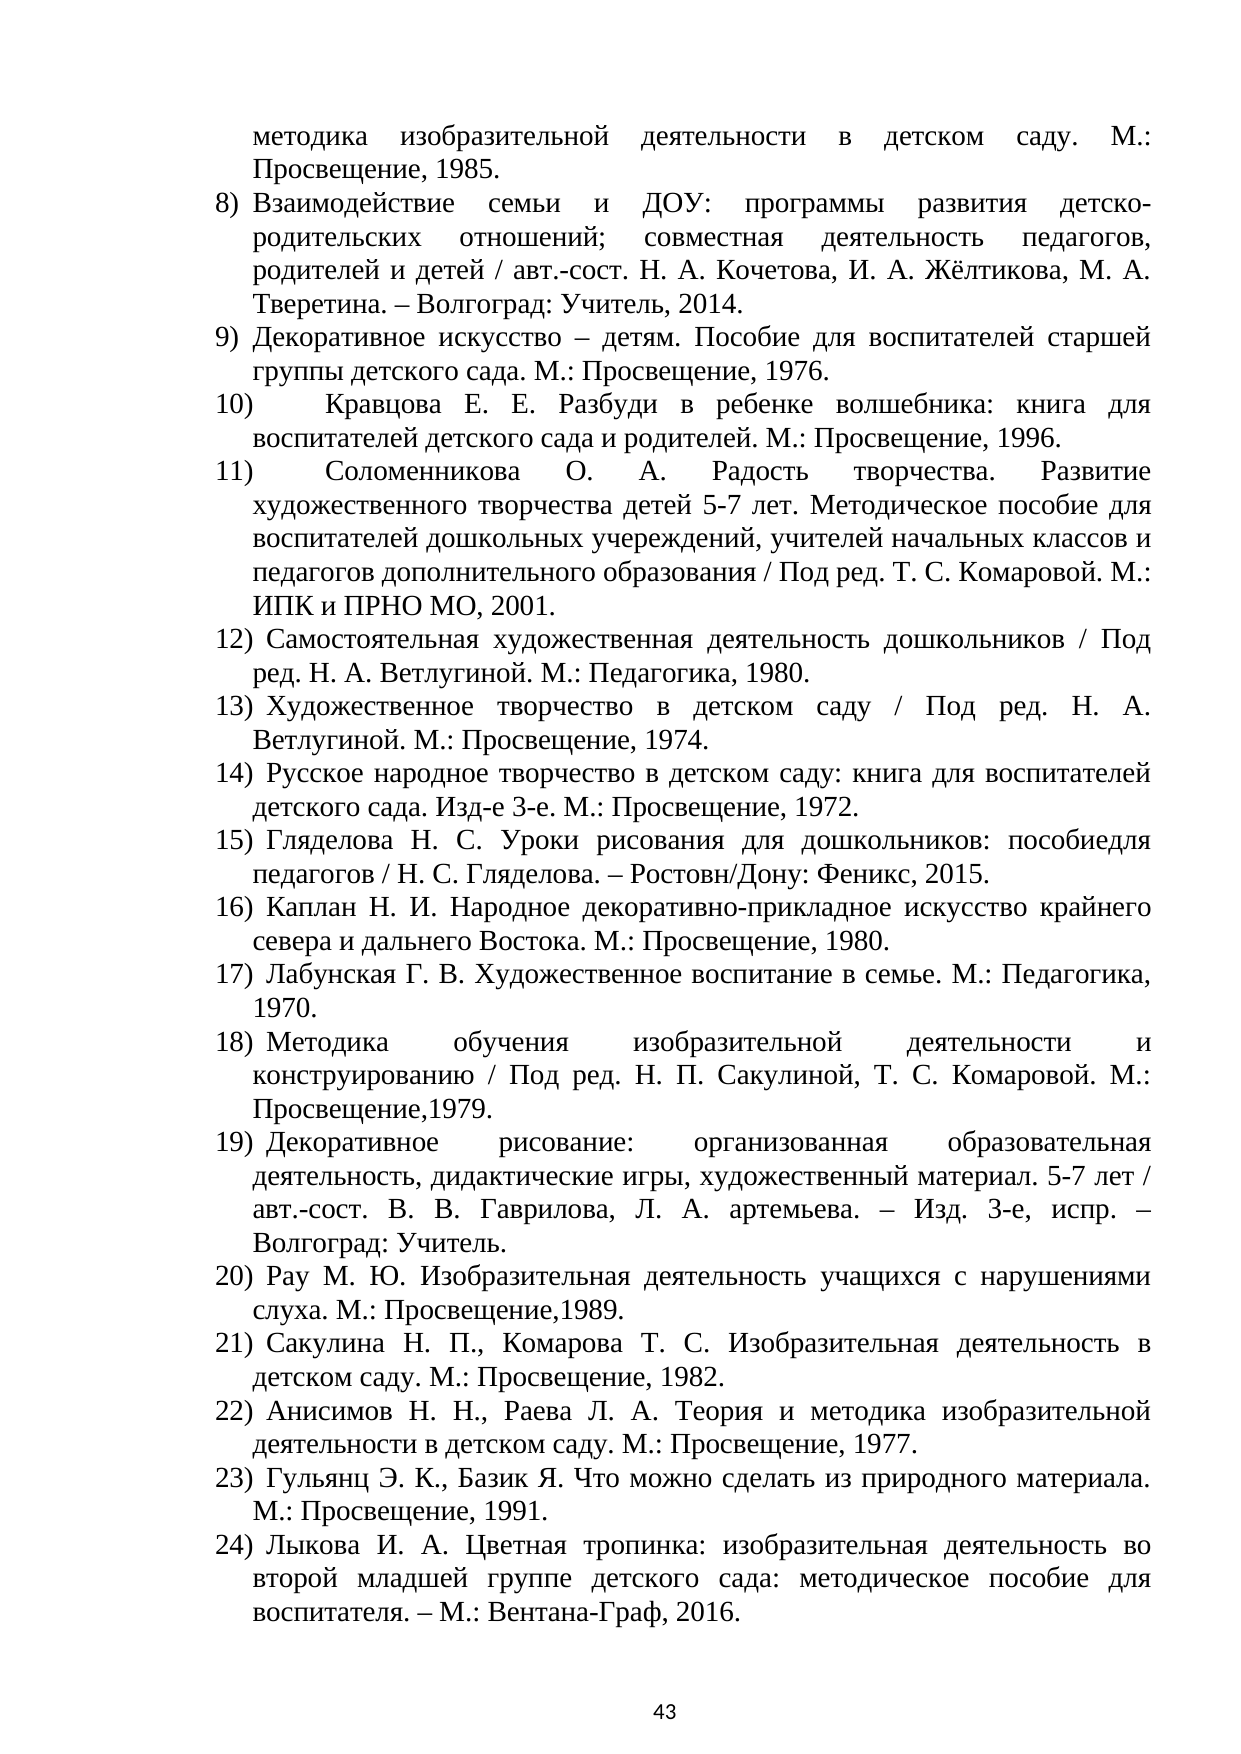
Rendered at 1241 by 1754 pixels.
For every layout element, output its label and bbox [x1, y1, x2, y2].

table_cell [166, 118, 1163, 1627]
